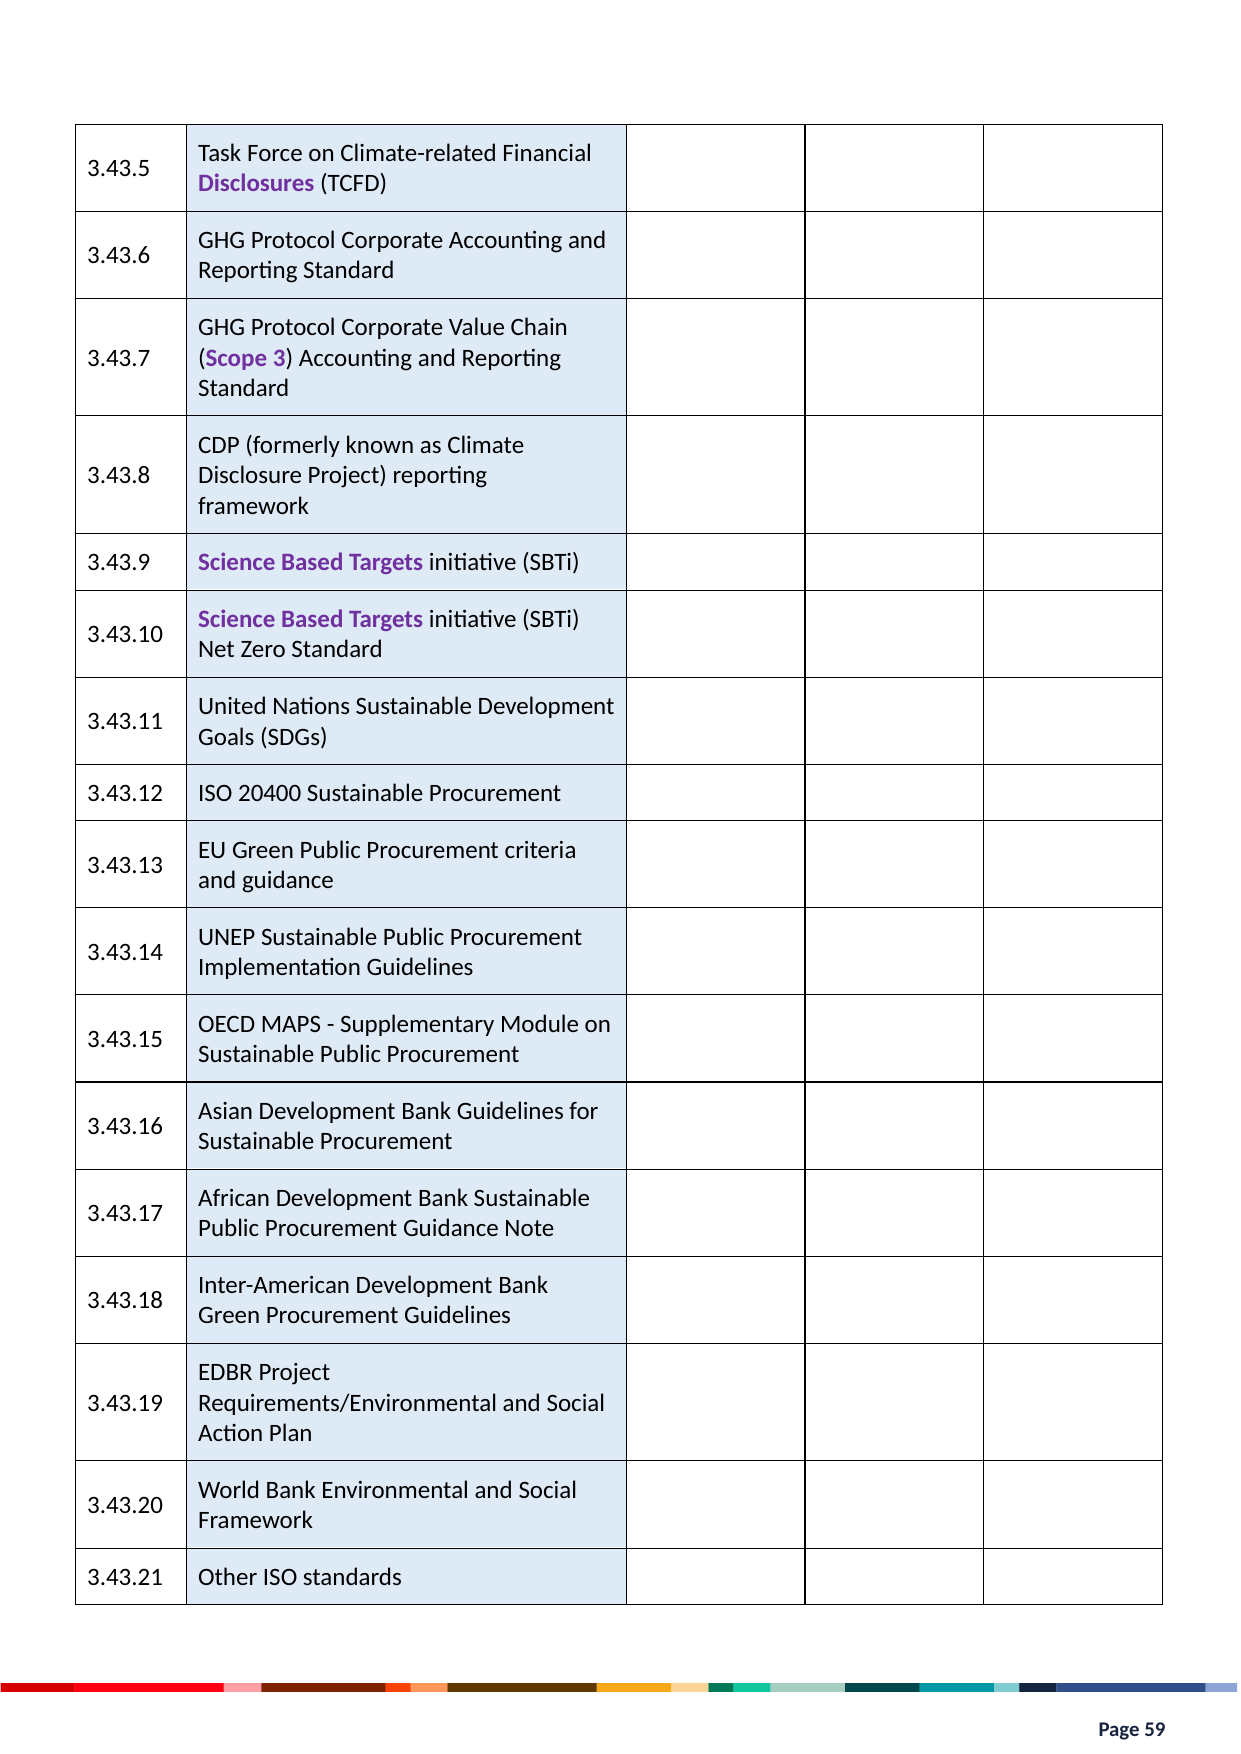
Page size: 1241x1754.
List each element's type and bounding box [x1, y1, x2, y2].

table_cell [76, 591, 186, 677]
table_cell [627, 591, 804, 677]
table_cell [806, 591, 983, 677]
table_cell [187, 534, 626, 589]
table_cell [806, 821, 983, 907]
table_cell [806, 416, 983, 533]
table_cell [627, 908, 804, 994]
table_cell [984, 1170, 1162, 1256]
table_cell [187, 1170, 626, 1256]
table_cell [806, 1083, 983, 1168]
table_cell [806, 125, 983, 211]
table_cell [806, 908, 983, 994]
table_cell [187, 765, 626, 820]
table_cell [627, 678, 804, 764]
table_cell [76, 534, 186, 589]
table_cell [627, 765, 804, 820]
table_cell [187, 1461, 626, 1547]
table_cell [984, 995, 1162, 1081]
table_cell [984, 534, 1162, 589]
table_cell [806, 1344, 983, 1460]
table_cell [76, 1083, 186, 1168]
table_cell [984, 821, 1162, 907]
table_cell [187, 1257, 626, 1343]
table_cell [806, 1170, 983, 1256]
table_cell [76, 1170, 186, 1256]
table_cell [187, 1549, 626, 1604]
picture [0, 1683, 1236, 1692]
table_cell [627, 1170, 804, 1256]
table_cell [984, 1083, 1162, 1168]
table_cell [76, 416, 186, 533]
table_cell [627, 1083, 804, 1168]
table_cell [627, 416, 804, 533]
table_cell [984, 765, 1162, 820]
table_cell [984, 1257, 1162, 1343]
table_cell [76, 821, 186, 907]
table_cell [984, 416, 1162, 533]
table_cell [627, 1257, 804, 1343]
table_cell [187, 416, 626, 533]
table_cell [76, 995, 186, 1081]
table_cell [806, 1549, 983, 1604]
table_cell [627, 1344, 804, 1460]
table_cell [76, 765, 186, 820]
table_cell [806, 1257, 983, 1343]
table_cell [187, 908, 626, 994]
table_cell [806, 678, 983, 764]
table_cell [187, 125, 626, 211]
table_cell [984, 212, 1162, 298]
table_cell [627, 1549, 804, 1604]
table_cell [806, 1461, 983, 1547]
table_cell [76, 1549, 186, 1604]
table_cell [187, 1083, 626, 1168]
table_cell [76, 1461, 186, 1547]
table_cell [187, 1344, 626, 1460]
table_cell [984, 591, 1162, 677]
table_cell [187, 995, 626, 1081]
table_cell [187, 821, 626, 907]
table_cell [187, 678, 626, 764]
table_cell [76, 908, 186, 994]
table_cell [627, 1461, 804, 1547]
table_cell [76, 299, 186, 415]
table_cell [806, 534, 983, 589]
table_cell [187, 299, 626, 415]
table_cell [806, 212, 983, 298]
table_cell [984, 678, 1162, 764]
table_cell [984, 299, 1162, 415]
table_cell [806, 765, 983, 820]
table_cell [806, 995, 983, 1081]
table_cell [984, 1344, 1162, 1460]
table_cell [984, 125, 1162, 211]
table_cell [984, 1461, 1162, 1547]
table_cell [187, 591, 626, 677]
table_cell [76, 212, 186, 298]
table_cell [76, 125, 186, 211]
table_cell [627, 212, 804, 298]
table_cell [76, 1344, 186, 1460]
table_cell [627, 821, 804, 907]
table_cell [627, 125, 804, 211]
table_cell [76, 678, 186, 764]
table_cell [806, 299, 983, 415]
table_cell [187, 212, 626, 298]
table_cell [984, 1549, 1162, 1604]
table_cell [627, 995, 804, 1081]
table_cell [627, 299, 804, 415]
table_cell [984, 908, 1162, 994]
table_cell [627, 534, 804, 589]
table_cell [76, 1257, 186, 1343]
